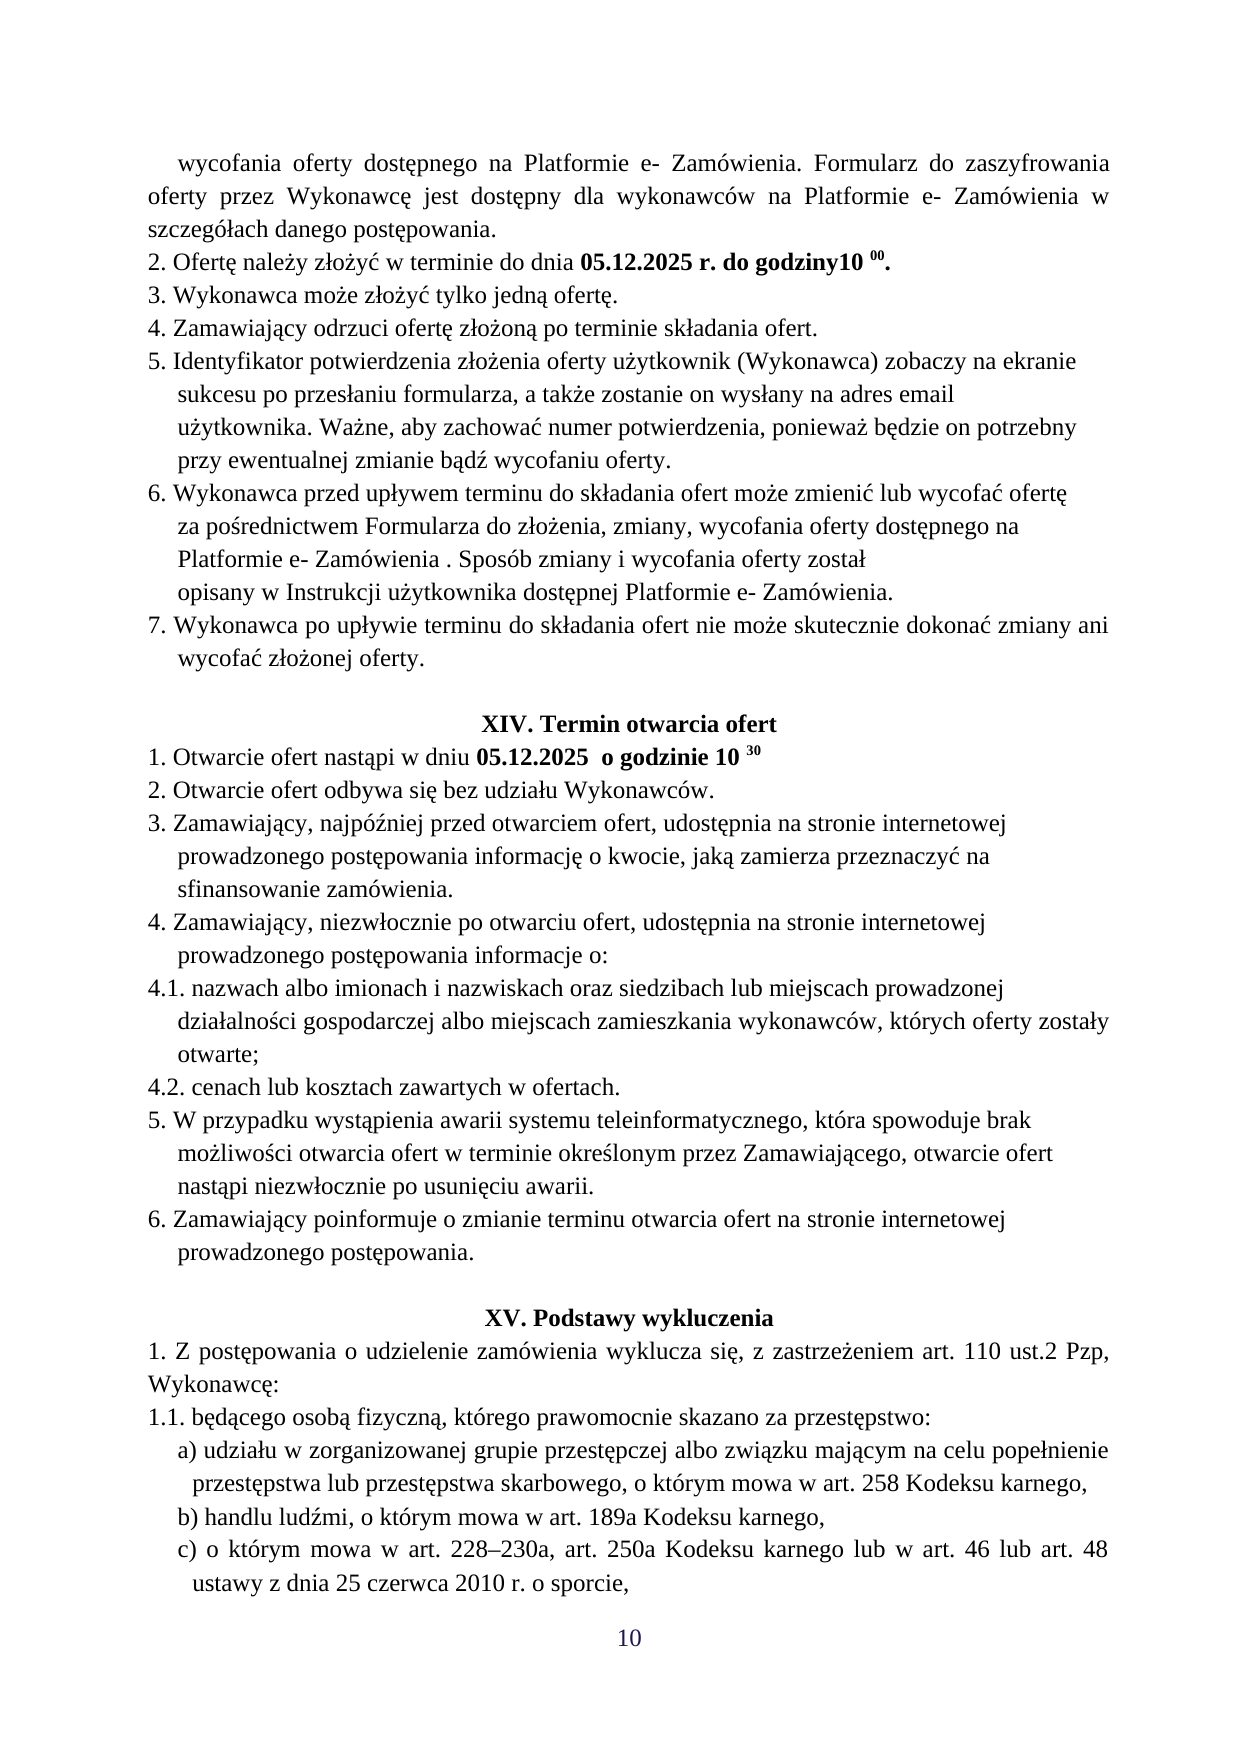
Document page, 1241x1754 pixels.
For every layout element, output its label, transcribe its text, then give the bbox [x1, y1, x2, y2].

text b) handlu ludźmi, o którym mowa w art. 189a Kodeksu karnego, [177, 1502, 1110, 1530]
text 1.1. będącego osobą fizyczną, którego prawomocnie skazano za przestępstwo: [148, 1402, 1110, 1431]
text 6. Wykonawca przed upływem terminu do składania ofert może zmienić lub wycofać ofertę [148, 478, 1110, 507]
text 4. Zamawiający odrzuci ofertę złożoną po terminie składania ofert. [148, 313, 1110, 342]
text działalności gospodarczej albo miejscach zamieszkania wykonawców, których oferty zostały otwarte; [177, 1006, 1110, 1068]
text 5. Identyfikator potwierdzenia złożenia oferty użytkownik (Wykonawca) zobaczy na ekranie [148, 346, 1110, 374]
text 6. Zamawiający poinformuje o zmianie terminu otwarcia ofert na stronie internetowej [148, 1204, 1110, 1233]
text 4. Zamawiający, niezwłocznie po otwarciu ofert, udostępnia na stronie internetowej [148, 907, 1110, 936]
text prowadzonego postępowania informacje o: [177, 940, 1110, 969]
text a) udziału w zorganizowanej grupie przestępczej albo związku mającym na celu popełnienie przestępstwa lub przestępstwa skarbowego, o którym mowa w art. 258 Kodeksu karnego, [177, 1436, 1110, 1497]
text 4.1. nazwach albo imionach i nazwiskach oraz siedzibach lub miejscach prowadzonej [148, 973, 1110, 1002]
text 1. Otwarcie ofert nastąpi w dniu 05.12.2025 o godzinie 10 30 [148, 742, 1110, 771]
text możliwości otwarcia ofert w terminie określonym przez Zamawiającego, otwarcie ofert [148, 1138, 1110, 1167]
text XIV. Termin otwarcia ofert [148, 709, 1110, 738]
text 2. Ofertę należy złożyć w terminie do dnia 05.12.2025 r. do godziny10 00. [148, 247, 1110, 276]
text użytkownika. Ważne, aby zachować numer potwierdzenia, ponieważ będzie on potrzebny [148, 412, 1110, 441]
text opisany w Instrukcji użytkownika dostępnej Platformie e- Zamówienia. [148, 577, 1110, 606]
text c) o którym mowa w art. 228–230a, art. 250a Kodeksu karnego lub w art. 46 lub art. 48 ustawy z dnia 25 czerwca 2010 r. o sporcie, [177, 1534, 1110, 1596]
text sukcesu po przesłaniu formularza, a także zostanie on wysłany na adres email [148, 379, 1110, 408]
text XV. Podstawy wykluczenia [148, 1303, 1110, 1332]
text 4.2. cenach lub kosztach zawartych w ofertach. [148, 1072, 1110, 1101]
text sfinansowanie zamówienia. [177, 874, 1110, 903]
text 3. Zamawiający, najpóźniej przed otwarciem ofert, udostępnia na stronie internetowej [148, 808, 1110, 837]
text 5. W przypadku wystąpienia awarii systemu teleinformatycznego, która spowoduje brak [148, 1105, 1110, 1134]
text nastąpi niezwłocznie po usunięciu awarii. [148, 1171, 1110, 1200]
text prowadzonego postępowania. [148, 1237, 1110, 1266]
text 7. Wykonawca po upływie terminu do składania ofert nie może skutecznie dokonać zmiany ani wycofać złożonej oferty. [148, 610, 1110, 672]
text prowadzonego postępowania informację o kwocie, jaką zamierza przeznaczyć na [177, 841, 1110, 870]
text Platformie e- Zamówienia . Sposób zmiany i wycofania oferty został [148, 544, 1110, 573]
text 2. Otwarcie ofert odbywa się bez udziału Wykonawców. [148, 775, 1110, 804]
text za pośrednictwem Formularza do złożenia, zmiany, wycofania oferty dostępnego na [148, 511, 1110, 540]
text przy ewentualnej zmianie bądź wycofaniu oferty. [148, 445, 1110, 474]
text 1. Z postępowania o udzielenie zamówienia wyklucza się, z zastrzeżeniem art. 110 ust.2 Pzp, Wykonawcę: [148, 1336, 1110, 1398]
text 3. Wykonawca może złożyć tylko jedną ofertę. [148, 280, 1110, 308]
text wycofania oferty dostępnego na Platformie e- Zamówienia. Formularz do zaszyfrowania oferty przez Wykonawcę jest dostępny dla wykonawców na Platformie e- Zamówienia w szczegółach danego postępowania. [148, 148, 1110, 242]
